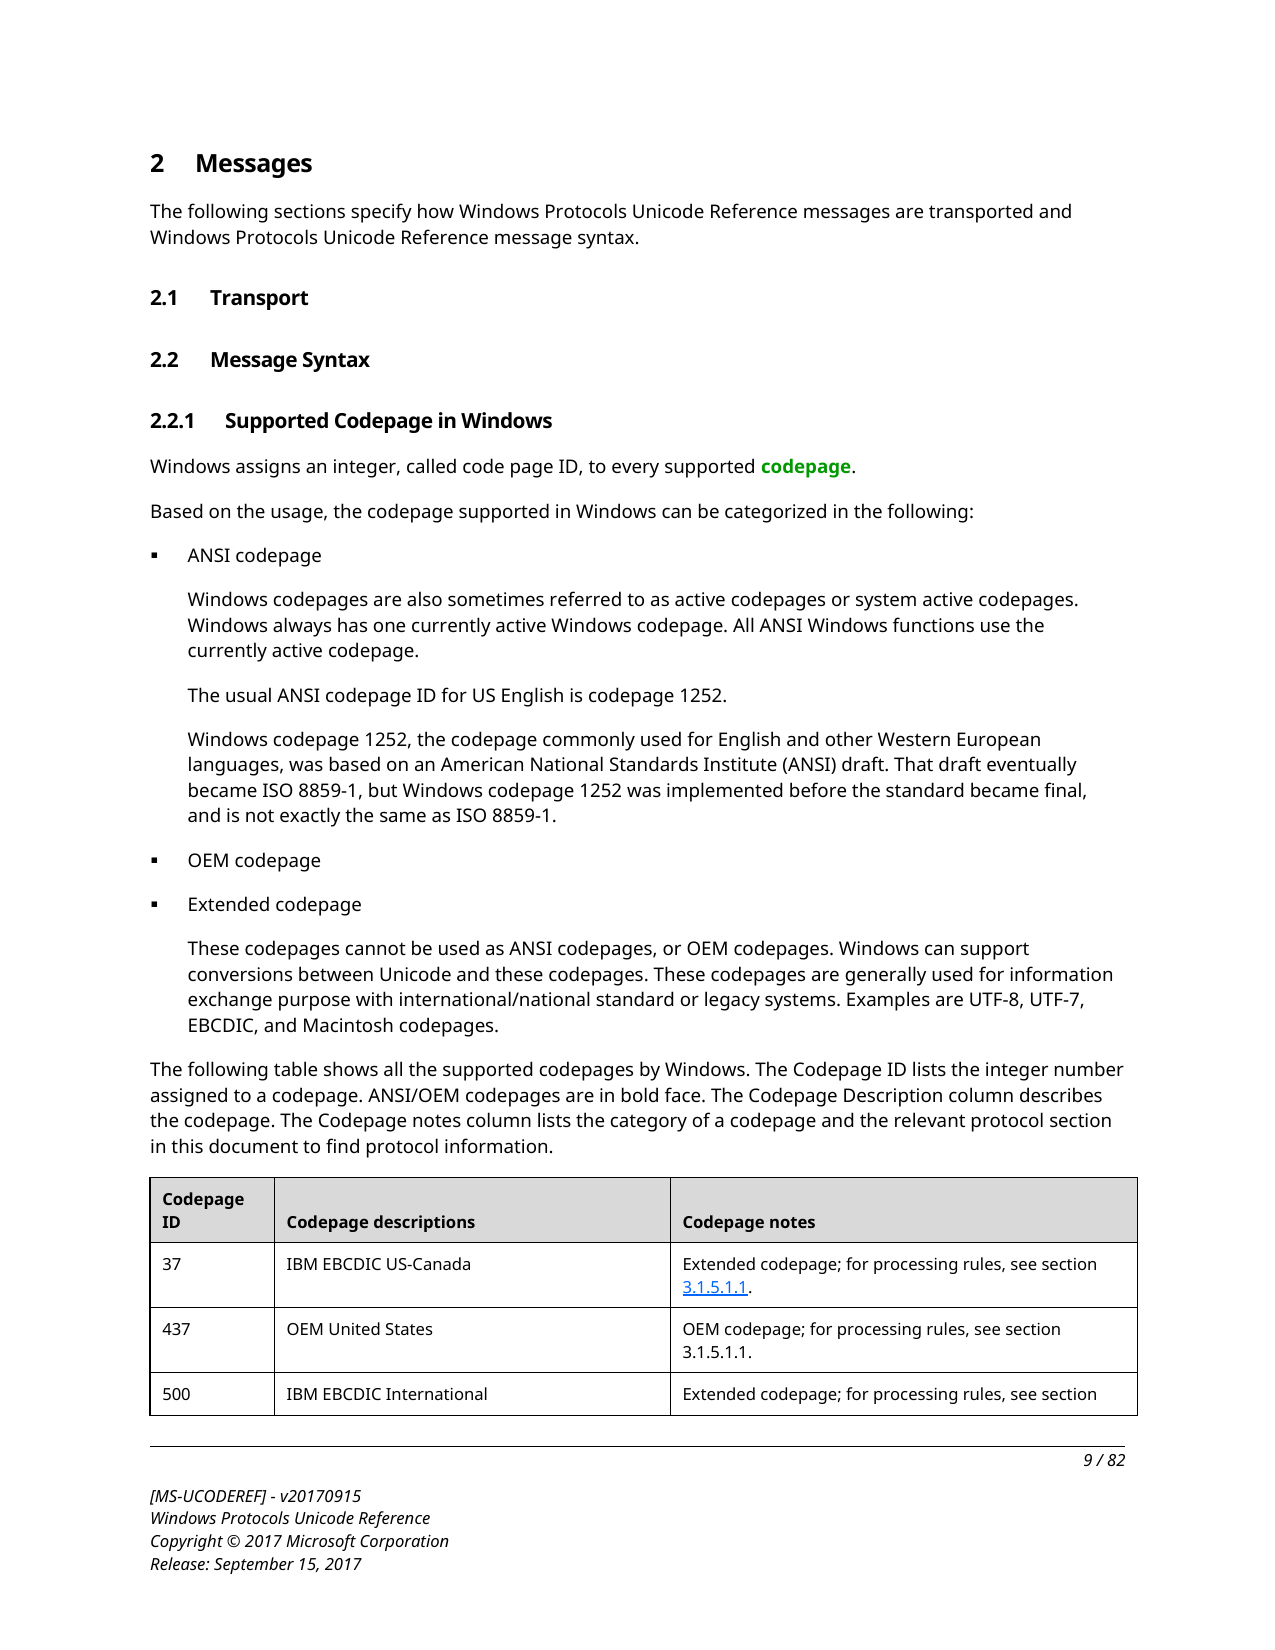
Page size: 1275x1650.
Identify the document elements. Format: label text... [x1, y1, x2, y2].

list ANSI codepage [150, 542, 1125, 568]
text Windows codepage 1252, the codepage commonly used for English and other Western European languages, was based on an American National Standards Institute (ANSI) draft. That draft eventually became ISO 8859-1, but Windows codepage 1252 was implemented before the standard became final, and is not exactly the same as ISO 8859-1. [187, 726, 1125, 828]
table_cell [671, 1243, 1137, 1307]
text These codepages cannot be used as ANSI codepages, or OEM codepages. Windows can support conversions between Unicode and these codepages. These codepages are generally used for information exchange purpose with international/national standard or legacy systems. Examples are UTF-8, UTF-7, EBCDIC, and Macintosh codepages. [187, 936, 1125, 1038]
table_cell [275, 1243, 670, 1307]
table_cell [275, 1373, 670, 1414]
text The usual ANSI codepage ID for US English is codepage 1252. [187, 682, 1125, 707]
text The following table shows all the supported codepages by Windows. The Codepage ID lists the integer number assigned to a codepage. ANSI/OEM codepages are in bold face. The Codepage Description column describes the codepage. The Codepage notes column lists the category of a codepage and the relevant protocol section in this document to find protocol information. [150, 1056, 1125, 1158]
subtitle Message Syntax [150, 345, 1125, 373]
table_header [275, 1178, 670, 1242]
text The following sections specify how Windows Protocols Unicode Reference messages are transported and Windows Protocols Unicode Reference message syntax. [150, 199, 1125, 250]
text Windows assigns an integer, called code page ID, to every supported codepage. [150, 454, 1125, 479]
subtitle Messages [150, 146, 1125, 180]
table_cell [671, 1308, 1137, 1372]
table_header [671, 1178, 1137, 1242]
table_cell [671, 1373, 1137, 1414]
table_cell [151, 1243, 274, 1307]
text Windows codepages are also sometimes referred to as active codepages or system active codepages. Windows always has one currently active Windows codepage. All ANSI Windows functions use the currently active codepage. [187, 587, 1125, 663]
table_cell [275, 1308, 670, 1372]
subtitle Transport [150, 283, 1125, 311]
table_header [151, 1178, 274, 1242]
subtitle Supported Codepage in Windows [150, 407, 1125, 435]
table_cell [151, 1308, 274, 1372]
list OEM codepage [150, 847, 1125, 872]
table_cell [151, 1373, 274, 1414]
text Based on the usage, the codepage supported in Windows can be categorized in the following: [150, 498, 1125, 523]
list Extended codepage [150, 891, 1125, 917]
